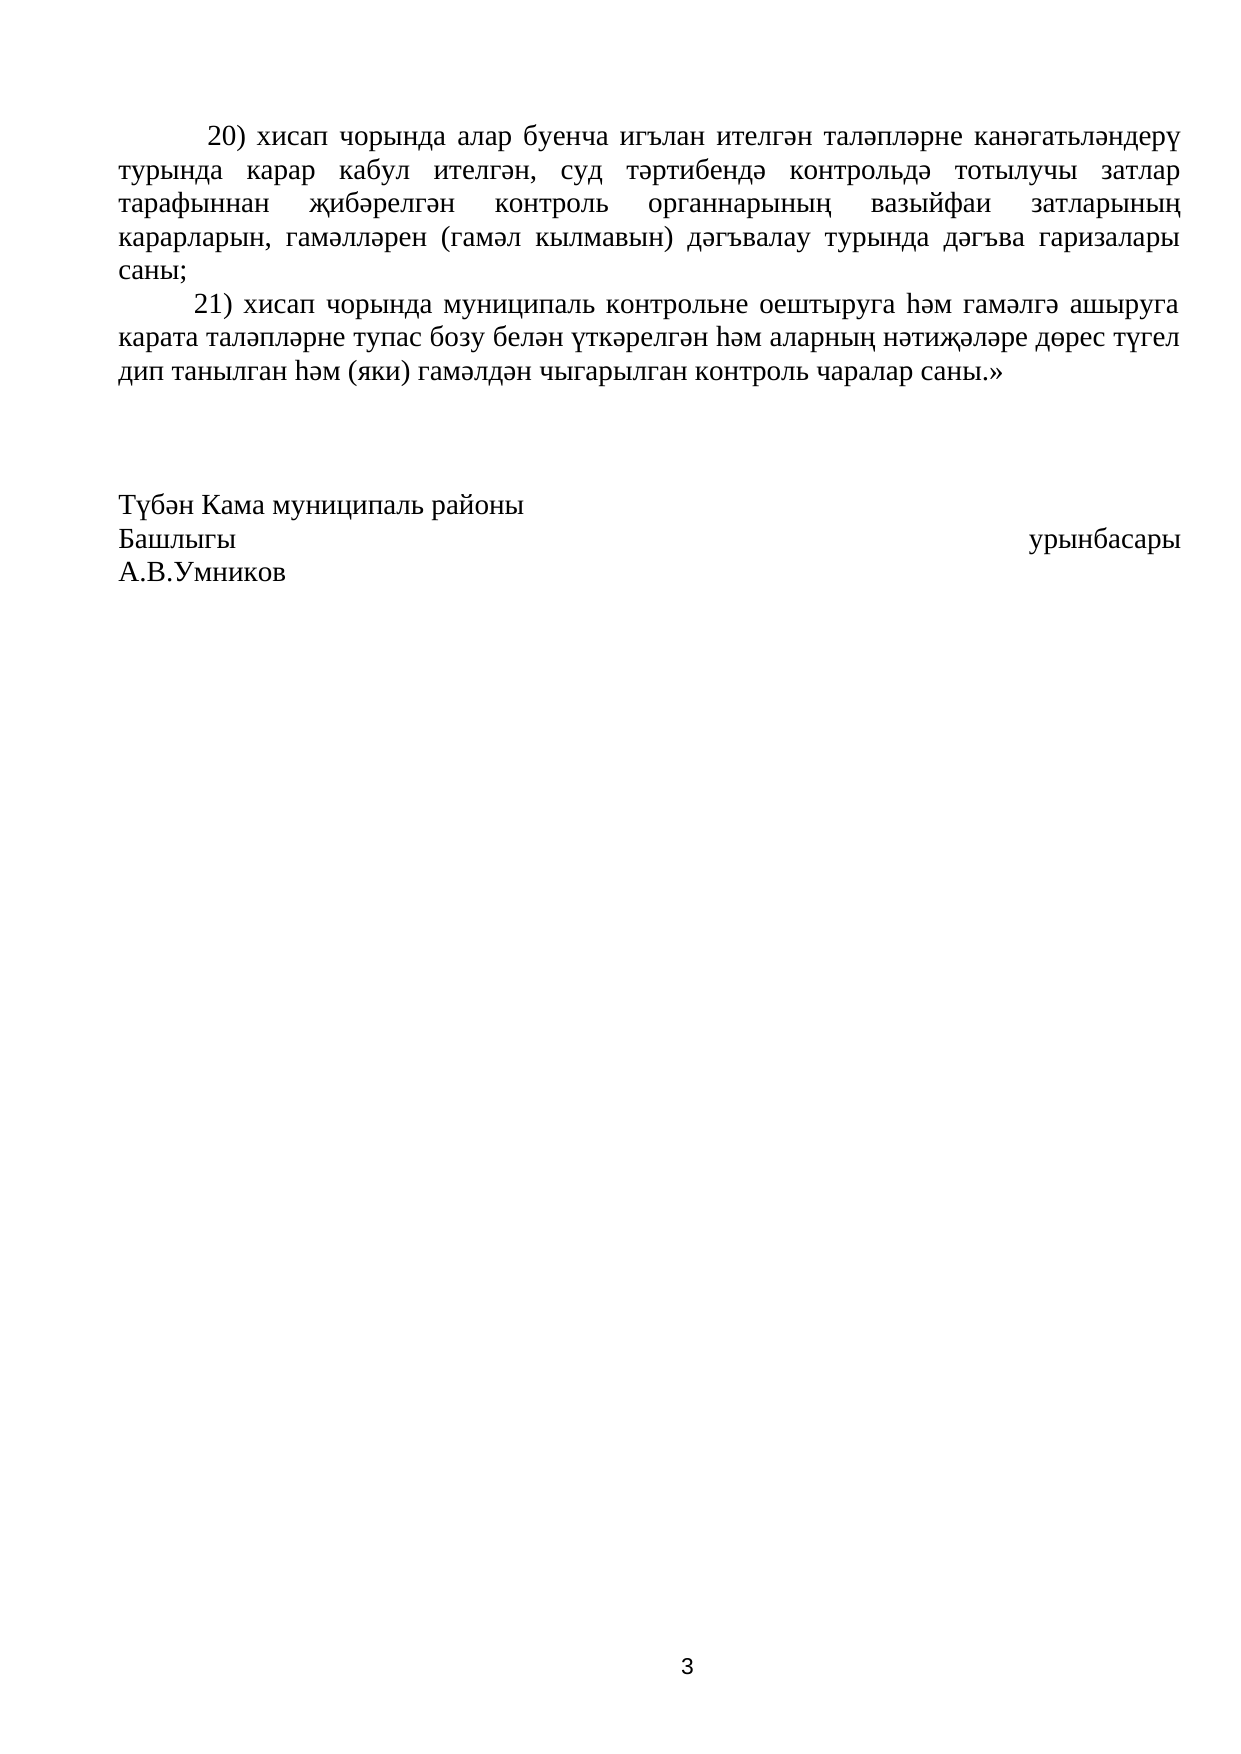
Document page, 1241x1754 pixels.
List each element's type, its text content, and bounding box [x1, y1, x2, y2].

text 21) хисап чорында муниципаль контрольне оештыруга һәм гамәлгә ашыруга карата таләпләрне тупас бозу белән үткәрелгән һәм аларның нәтиҗәләре дөрес түгел дип танылган һәм (яки) гамәлдән чыгарылган контроль чаралар саны.» [118, 286, 1181, 387]
text Түбән Кама муниципаль районы [118, 487, 1181, 521]
text 20) хисап чорында алар буенча игълан ителгән таләпләрне канәгатьләндерү турында карар кабул ителгән, суд тәртибендә контрольдә тотылучы затлар тарафыннан җибәрелгән контроль органнарының вазыйфаи затларының карарларын, гамәлләрен (гамәл кылмавын) дәгъвалау турында дәгъва гаризалары саны; [118, 118, 1181, 286]
text Башлыгы урынбасары А.В.Умников [118, 521, 1181, 588]
